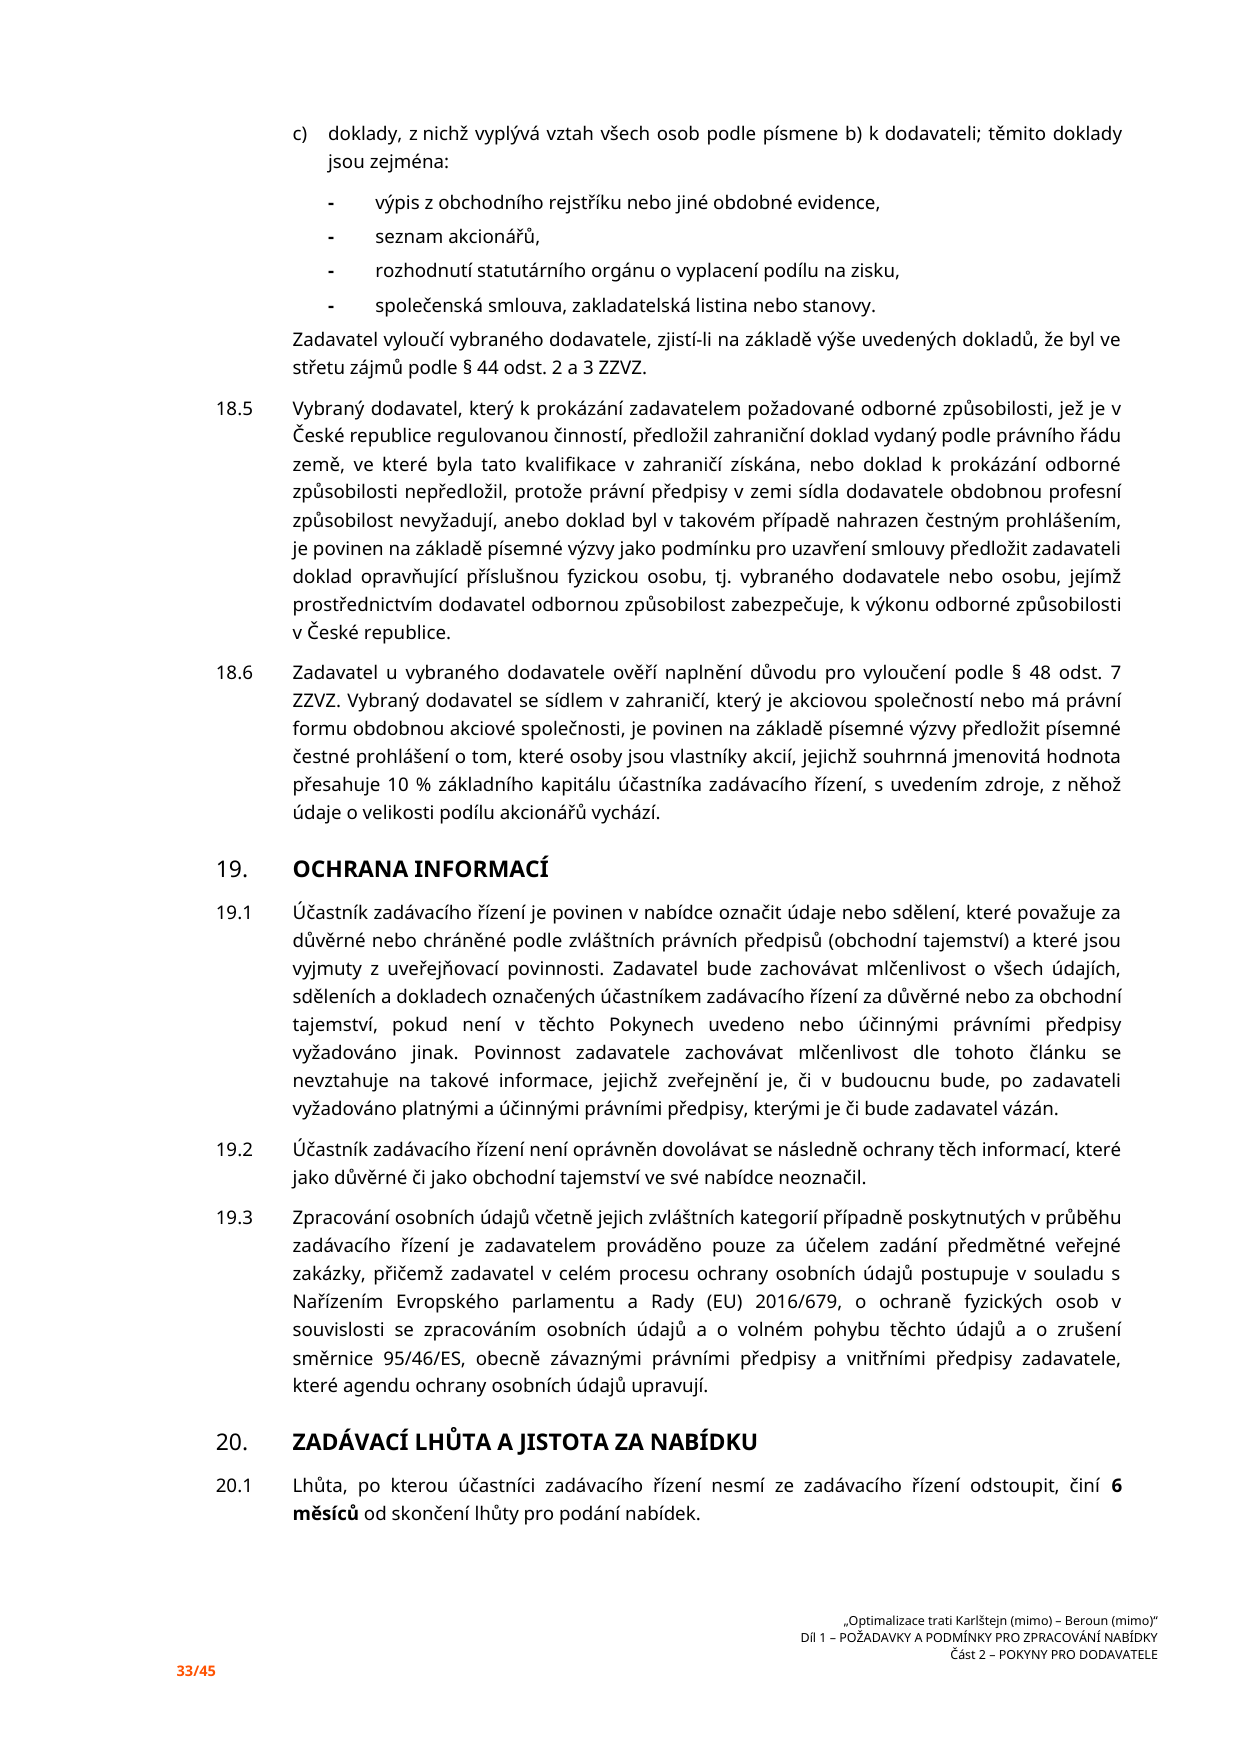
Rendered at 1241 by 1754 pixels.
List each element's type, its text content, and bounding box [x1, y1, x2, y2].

text Účastník zadávacího řízení je povinen v nabídce označit údaje nebo sdělení, které považuje za důvěrné nebo chráněné podle zvláštních právních předpisů (obchodní tajemství) a které jsou vyjmuty z uveřejňovací povinnosti. Zadavatel bude zachovávat mlčenlivost o všech údajích, sděleních a dokladech označených účastníkem zadávacího řízení za důvěrné nebo za obchodní tajemství, pokud není v těchto Pokynech uvedeno nebo účinnými právními předpisy vyžadováno jinak. Povinnost zadavatele zachovávat mlčenlivost dle tohoto článku se nevztahuje na takové informace, jejichž zveřejnění je, či v budoucnu bude, po zadavateli vyžadováno platnými a účinnými právními předpisy, kterými je či bude zadavatel vázán. [216, 899, 1122, 1121]
text Účastník zadávacího řízení není oprávněn dovolávat se následně ochrany těch informací, které jako důvěrné či jako obchodní tajemství ve své nabídce neoznačil. [216, 1136, 1122, 1190]
text Vybraný dodavatel, který k prokázání zadavatelem požadované odborné způsobilosti, jež je v České republice regulovanou činností, předložil zahraniční doklad vydaný podle právního řádu země, ve které byla tato kvalifikace v zahraničí získána, nebo doklad k prokázání odborné způsobilosti nepředložil, protože právní předpisy v zemi sídla dodavatele obdobnou profesní způsobilost nevyžadují, anebo doklad byl v takovém případě nahrazen čestným prohlášením, je povinen na základě písemné výzvy jako podmínku pro uzavření smlouvy předložit zadavateli doklad opravňující příslušnou fyzickou osobu, tj. vybraného dodavatele nebo osobu, jejímž prostřednictvím dodavatel odbornou způsobilost zabezpečuje, k výkonu odborné způsobilosti v České republice. [216, 395, 1122, 644]
text Lhůta, po kterou účastníci zadávacího řízení nesmí ze zadávacího řízení odstoupit, činí 6 měsíců od skončení lhůty pro podání nabídek. [216, 1473, 1122, 1526]
text rozhodnutí statutárního orgánu o vyplacení podílu na zisku, [328, 258, 1122, 283]
text doklady, z nichž vyplývá vztah všech osob podle písmene b) k dodavateli; těmito doklady jsou zejména: [292, 121, 1122, 174]
text OCHRANA INFORMACÍ [216, 853, 1122, 884]
text Zadavatel u vybraného dodavatele ověří naplnění důvodu pro vyloučení podle § 48 odst. 7 ZZVZ. Vybraný dodavatel se sídlem v zahraničí, který je akciovou společností nebo má právní formu obdobnou akciové společnosti, je povinen na základě písemné výzvy předložit písemné čestné prohlášení o tom, které osoby jsou vlastníky akcií, jejichž souhrnná jmenovitá hodnota přesahuje 10 % základního kapitálu účastníka zadávacího řízení, s uvedením zdroje, z něhož údaje o velikosti podílu akcionářů vychází. [216, 659, 1122, 825]
text výpis z obchodního rejstříku nebo jiné obdobné evidence, [328, 189, 1122, 215]
text Zpracování osobních údajů včetně jejich zvláštních kategorií případně poskytnutých v průběhu zadávacího řízení je zadavatelem prováděno pouze za účelem zadání předmětné veřejné zakázky, přičemž zadavatel v celém procesu ochrany osobních údajů postupuje v souladu s Nařízením Evropského parlamentu a Rady (EU) 2016/679, o ochraně fyzických osob v souvislosti se zpracováním osobních údajů a o volném pohybu těchto údajů a o zrušení směrnice 95/46/ES, obecně závaznými právními předpisy a vnitřními předpisy zadavatele, které agendu ochrany osobních údajů upravují. [216, 1205, 1122, 1398]
text seznam akcionářů, [328, 223, 1122, 249]
text společenská smlouva, zakladatelská listina nebo stanovy. [328, 292, 1122, 317]
text ZADÁVACÍ LHŮTA A JISTOTA ZA NABÍDKU [216, 1426, 1122, 1457]
text Zadavatel vyloučí vybraného dodavatele, zjistí-li na základě výše uvedených dokladů, že byl ve střetu zájmů podle § 44 odst. 2 a 3 ZZVZ. [292, 326, 1122, 380]
